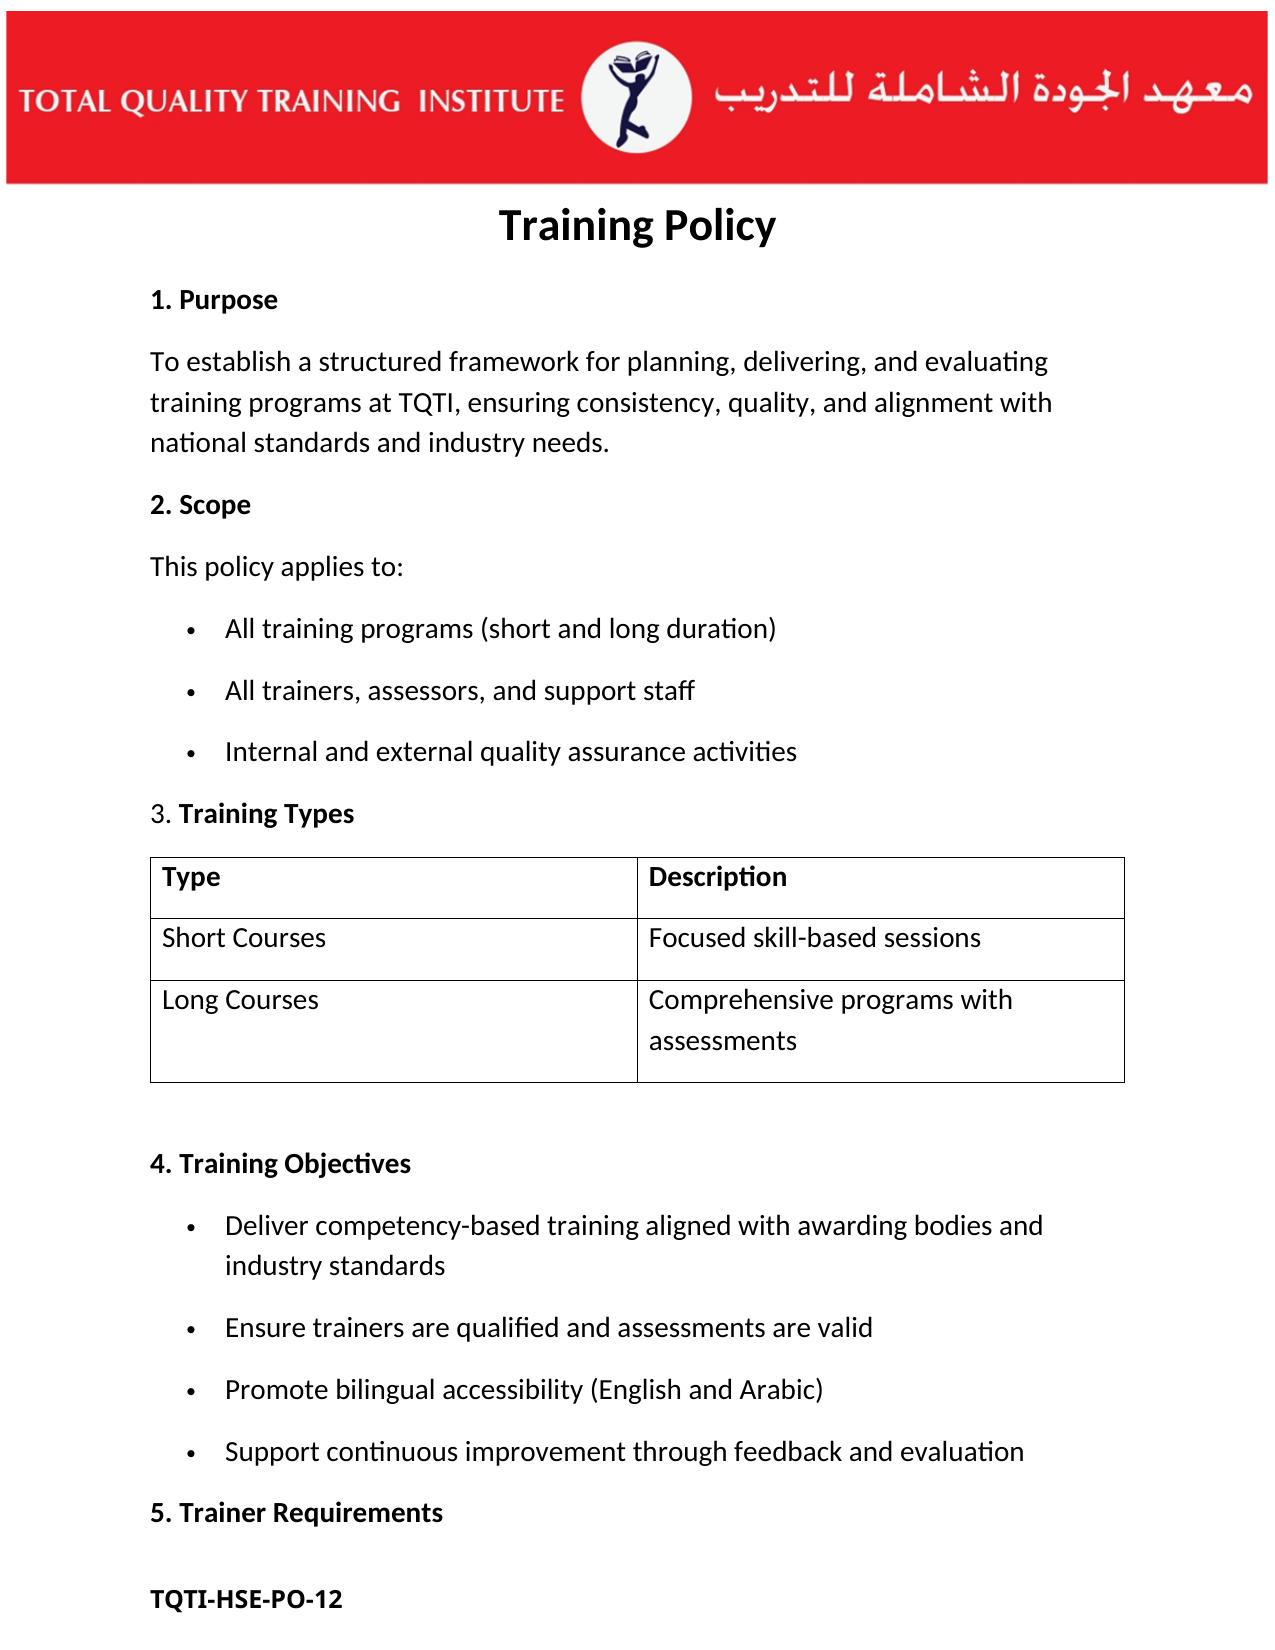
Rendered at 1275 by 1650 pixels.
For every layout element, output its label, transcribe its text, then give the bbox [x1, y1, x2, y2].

table_header Type [151, 858, 637, 918]
table_header Description [638, 858, 1124, 918]
text This policy applies to: [150, 548, 1125, 584]
list Promote bilingual accessibility (English and Arabic) [187, 1371, 1125, 1407]
text Training Policy [150, 60, 1125, 252]
text 5. Trainer Requirements [150, 1494, 1125, 1530]
text 2. Scope [150, 486, 1125, 522]
picture [6, 11, 1268, 188]
text To establish a structured framework for planning, delivering, and evaluating training programs at TQTI, ensuring consistency, quality, and alignment with national standards and industry needs. [150, 343, 1125, 460]
list All training programs (short and long duration) [187, 610, 1125, 646]
list Deliver competency-based training aligned with awarding bodies and industry standards [187, 1207, 1125, 1283]
text 1. Purpose [150, 281, 1125, 317]
text 3. Training Types [150, 795, 1125, 831]
list All trainers, assessors, and support staff [187, 672, 1125, 707]
list Support continuous improvement through feedback and evaluation [187, 1433, 1125, 1468]
table_cell Short Courses [151, 919, 637, 980]
text 4. Training Objectives [150, 1145, 1125, 1180]
table_cell Focused skill-based sessions [638, 919, 1124, 980]
table_cell Long Courses [151, 981, 637, 1082]
list Internal and external quality assurance activities [187, 733, 1125, 769]
table_cell Comprehensive programs with assessments [638, 981, 1124, 1082]
list Ensure trainers are qualified and assessments are valid [187, 1309, 1125, 1345]
